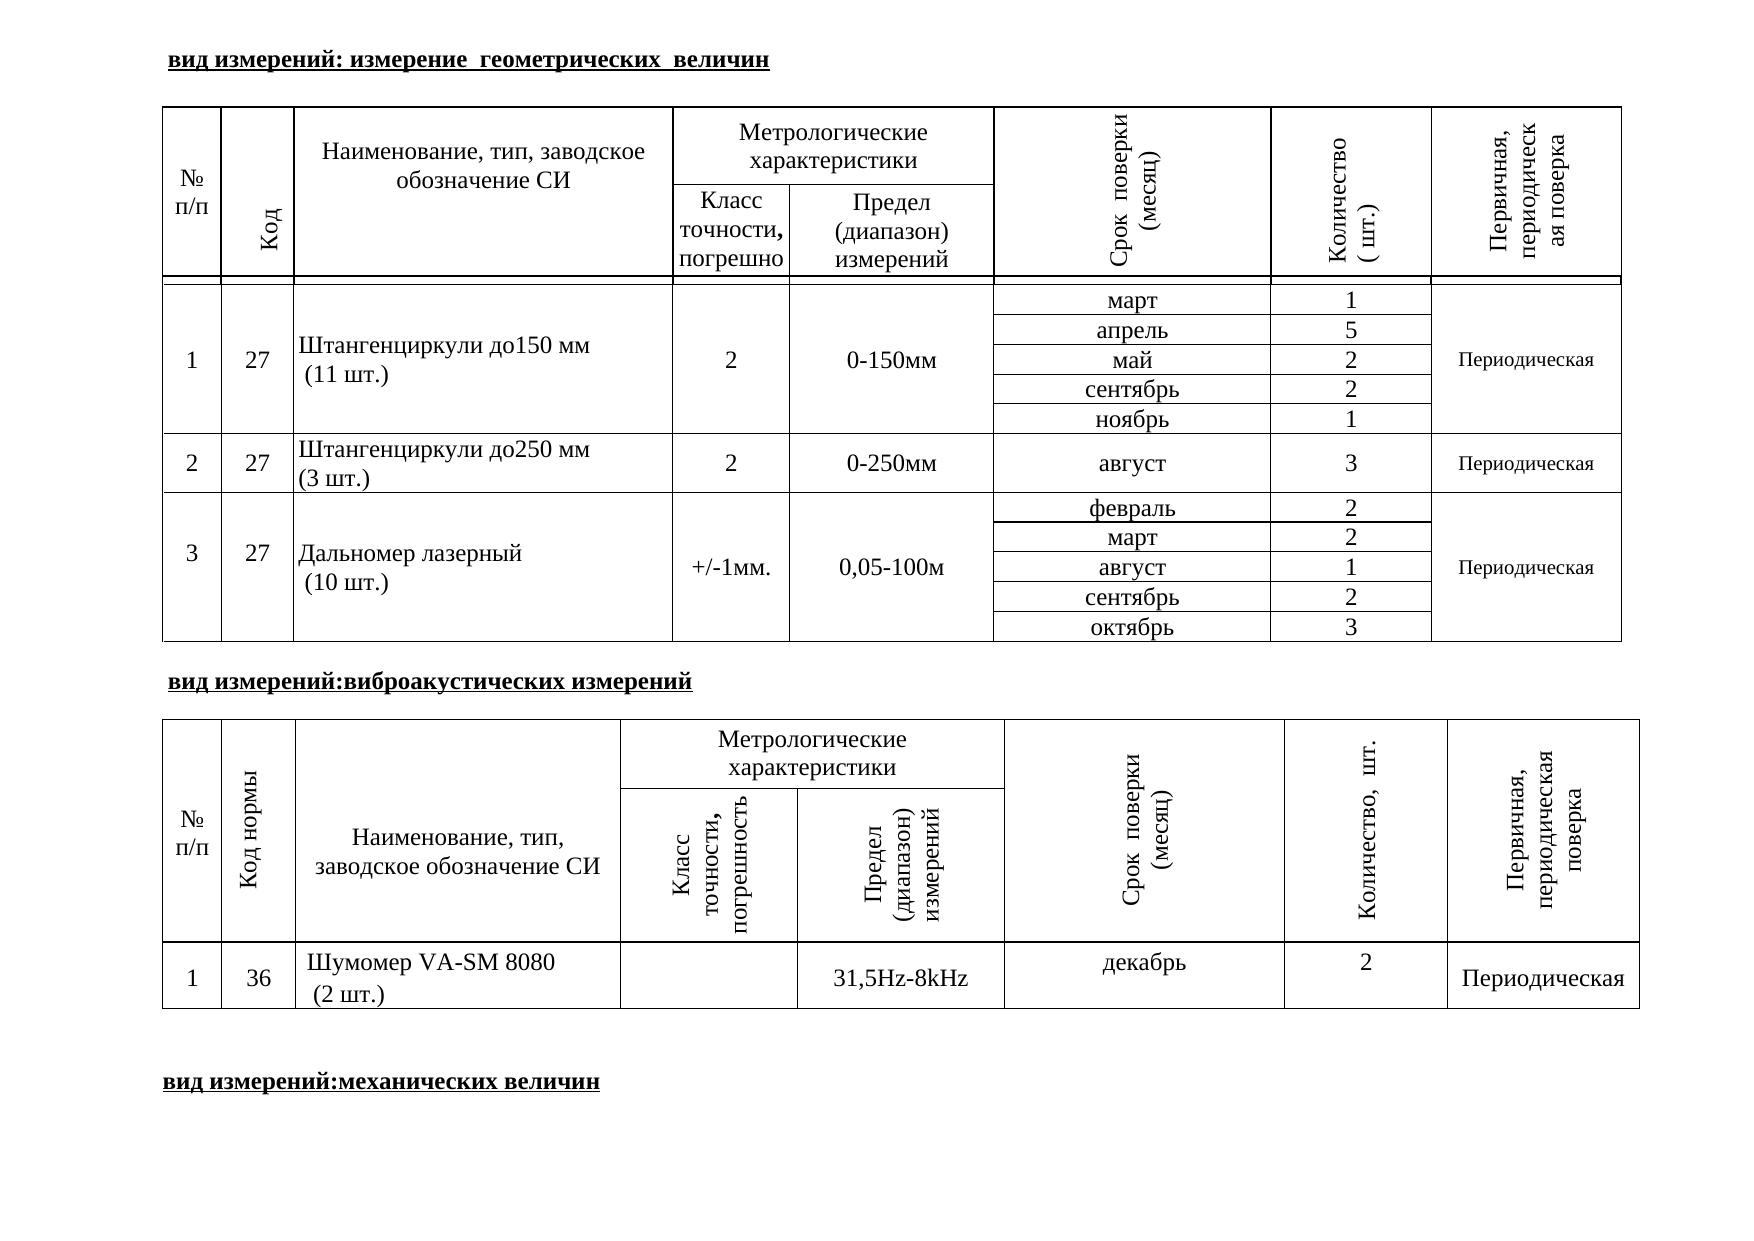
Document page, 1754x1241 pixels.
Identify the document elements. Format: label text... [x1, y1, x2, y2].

table_cell 1 [1271, 552, 1431, 581]
table_cell Класс точности, погрешность [621, 789, 797, 941]
table_cell [621, 943, 797, 1008]
table_cell 3 [163, 493, 221, 641]
table_cell Шумомер VA-SM 8080 (2 шт.) [296, 943, 620, 1008]
table_cell 2 [673, 285, 789, 433]
table_header Срок поверки (месяц) [995, 108, 1270, 275]
table_cell 1 [1271, 285, 1431, 314]
table_header Первичная, периодическая поверка [1432, 108, 1621, 275]
table_cell Штангенциркули до150 мм (11 шт.) [294, 285, 672, 433]
table_cell 2 [1271, 582, 1431, 611]
table_cell март [994, 523, 1270, 551]
table_header Количество ( шт.) [1272, 108, 1431, 275]
table_cell апрель [994, 315, 1270, 344]
table_cell Предел (диапазон) измерений [790, 185, 993, 275]
table_cell май [994, 345, 1270, 373]
table_cell 2 [163, 434, 221, 492]
table_cell март [994, 285, 1270, 314]
table_cell 0,05-100м [790, 493, 993, 641]
text вид измерений:механических величин [162, 1066, 1713, 1094]
table_cell +/-1мм. [673, 493, 789, 641]
table_cell [995, 277, 1270, 284]
table_cell [1272, 277, 1430, 284]
table_header Код нормы [222, 720, 295, 941]
table_cell 5 [1271, 315, 1431, 344]
table_cell 2 [673, 434, 789, 492]
table_cell декабрь [1005, 943, 1284, 1008]
table_cell Периодическая [1432, 493, 1621, 641]
table_cell ноябрь [994, 404, 1270, 433]
table_header Первичная, периодическая поверка [1448, 720, 1639, 941]
table_cell [222, 277, 293, 284]
table_cell 1 [163, 943, 221, 1008]
table_header Наименование, тип, заводское обозначение СИ [295, 108, 672, 275]
table_cell 27 [222, 285, 293, 433]
table_cell Класс точности, погрешность [674, 185, 789, 275]
table_cell 2 [1285, 943, 1447, 1008]
table_cell 3 [1271, 612, 1431, 641]
table_cell сентябрь [994, 375, 1270, 403]
table_cell 31,5Hz-8kHz [798, 943, 1004, 1008]
table_cell Периодическая [1448, 943, 1639, 1008]
table_cell Периодическая [1432, 285, 1621, 433]
table_header Метрологические характеристики [621, 720, 1004, 788]
table_cell Дальномер лазерный (10 шт.) [294, 493, 672, 641]
table_header [222, 108, 293, 184]
table_cell август [994, 434, 1270, 492]
table_cell 0-250мм [790, 434, 993, 492]
table_header Метрологические характеристики [674, 108, 993, 184]
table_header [296, 720, 620, 941]
table_cell 36 [222, 943, 295, 1008]
text вид измерений: измерение геометрических величин [74, 44, 1713, 73]
table_cell Код нормы [222, 184, 293, 275]
table_cell сентябрь [994, 582, 1270, 611]
table_header № п/п [163, 720, 221, 941]
table_cell [1432, 277, 1620, 284]
table_cell 1 [1271, 404, 1431, 433]
table_cell 27 [222, 434, 293, 492]
table_header № п/п [163, 108, 220, 275]
table_cell [674, 277, 789, 284]
table_cell 2 [1271, 345, 1431, 373]
table_cell 0-150мм [790, 285, 993, 433]
table_cell август [994, 552, 1270, 581]
table_cell [163, 277, 220, 284]
table_header Срок поверки (месяц) [1005, 720, 1284, 941]
table_header Количество, шт. [1285, 720, 1447, 941]
text вид измерений:виброакустических измерений [74, 666, 1713, 694]
table_cell февраль [994, 493, 1270, 521]
table_cell октябрь [994, 612, 1270, 641]
table_cell 2 [1271, 375, 1431, 403]
table_cell 3 [1271, 434, 1431, 492]
table_cell [295, 277, 672, 284]
table_cell Штангенциркули до250 мм (3 шт.) [294, 434, 672, 492]
table_cell Периодическая [1432, 434, 1621, 492]
table_cell 2 [1271, 523, 1431, 551]
table_cell 2 [1271, 493, 1431, 521]
table_cell [790, 277, 993, 284]
table_cell Предел (диапазон) измерений [798, 789, 1004, 941]
table_cell 1 [163, 285, 221, 433]
table_cell 27 [222, 493, 293, 641]
